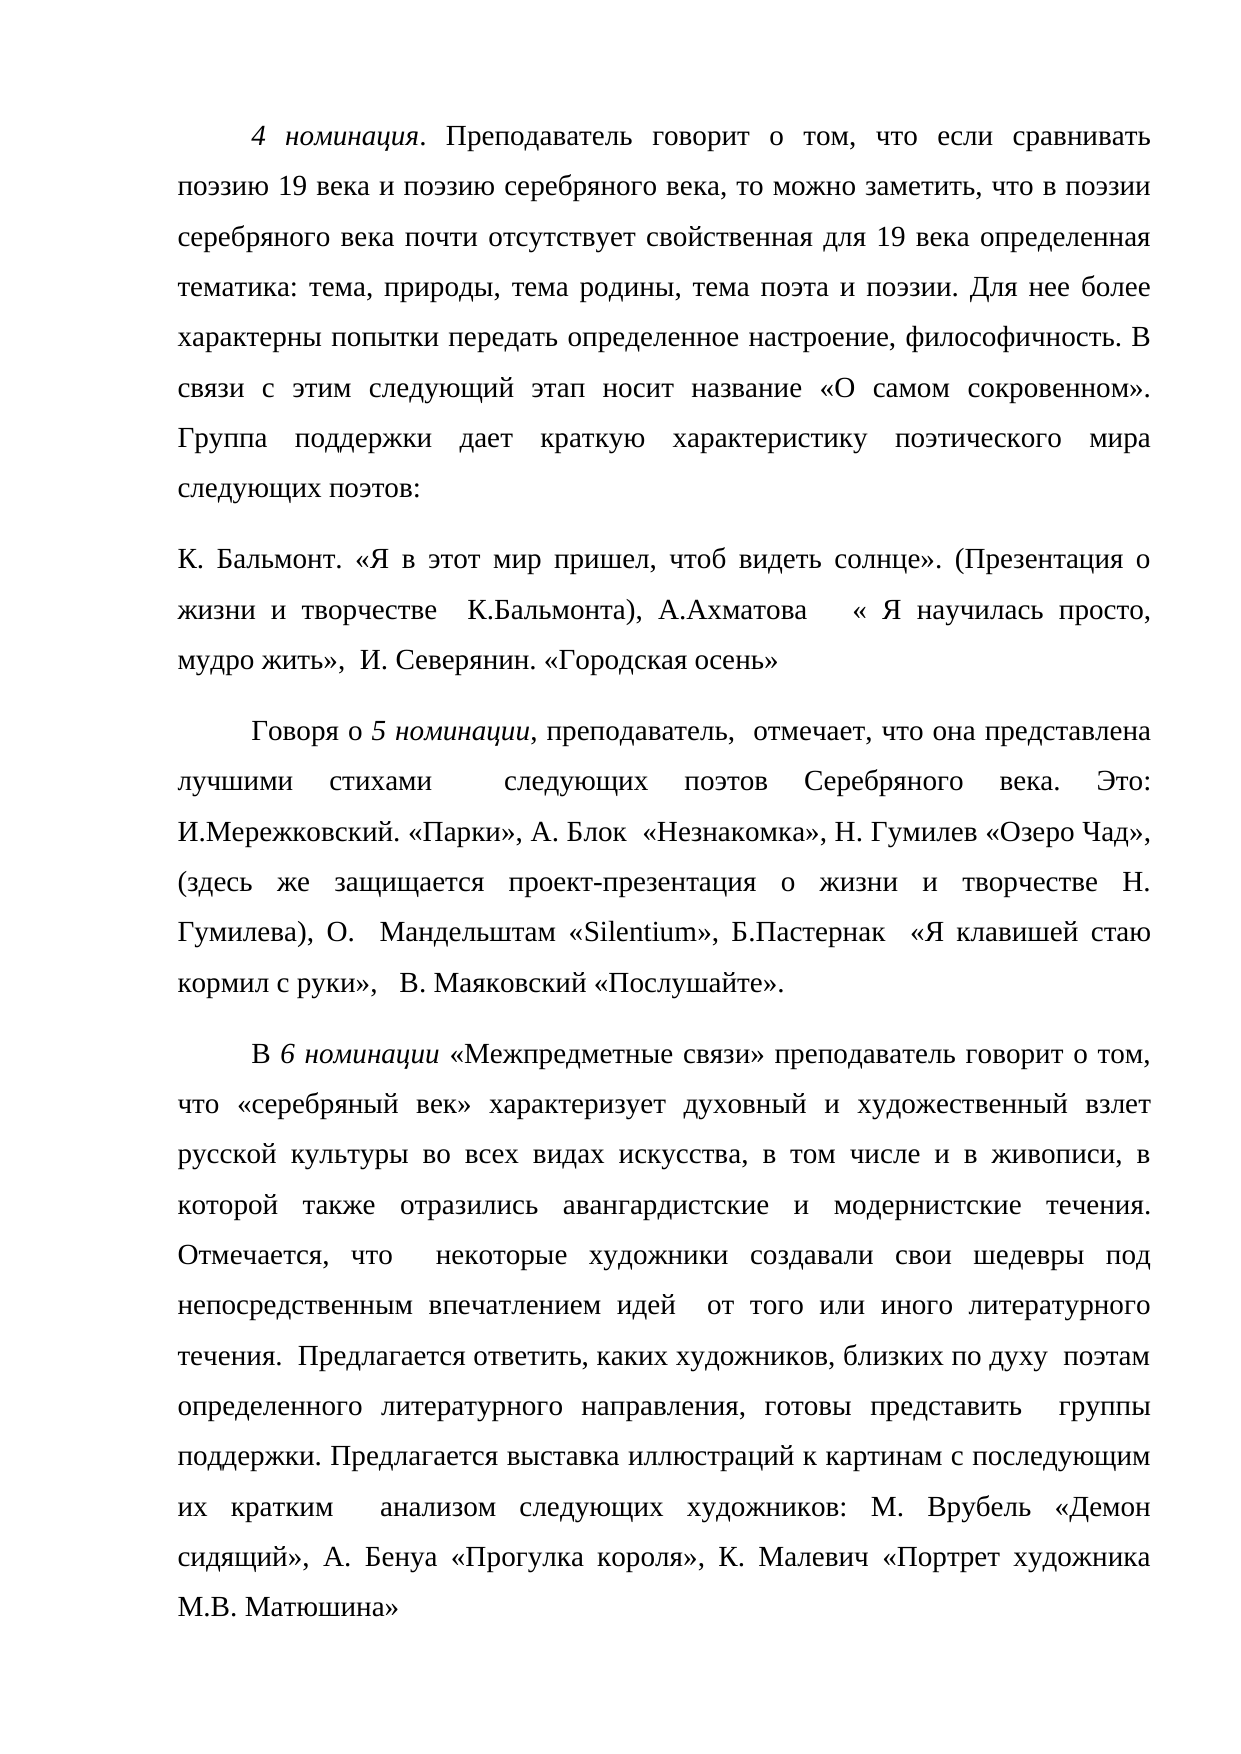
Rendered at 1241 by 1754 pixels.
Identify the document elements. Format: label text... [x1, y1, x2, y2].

text 4 номинация. Преподаватель говорит о том, что если сравнивать поэзию 19 века и поэзию серебряного века, то можно заметить, что в поэзии серебряного века почти отсутствует свойственная для 19 века определенная тематика: тема, природы, тема родины, тема поэта и поэзии. Для нее более характерны попытки передать определенное настроение, философичность. В связи с этим следующий этап носит название «О самом сокровенном». Группа поддержки дает краткую характеристику поэтического мира следующих поэтов: [177, 118, 1152, 504]
text В 6 номинации «Межпредметные связи» преподаватель говорит о том, что «серебряный век» характеризует духовный и художественный взлет русской культуры во всех видах искусства, в том числе и в живописи, в которой также отразились авангардистские и модернистские течения. Отмечается, что некоторые художники создавали свои шедевры под непосредственным впечатлением идей от того или иного литературного течения. Предлагается ответить, каких художников, близких по духу поэтам определенного литературного направления, готовы представить группы поддержки. Предлагается выставка иллюстраций к картинам с последующим их кратким анализом следующих художников: М. Врубель «Демон сидящий», А. Бенуа «Прогулка короля», К. Малевич «Портрет художника М.В. Матюшина» [177, 1036, 1152, 1623]
text К. Бальмонт. «Я в этот мир пришел, чтоб видеть солнце». (Презентация о жизни и творчестве К.Бальмонта), А.Ахматова « Я научилась просто, мудро жить», И. Северянин. «Городская осень» [177, 541, 1152, 676]
text Говоря о 5 номинации, преподаватель, отмечает, что она представлена лучшими стихами следующих поэтов Серебряного века. Это: И.Мережковский. «Парки», А. Блок «Незнакомка», Н. Гумилев «Озеро Чад», (здесь же защищается проект-презентация о жизни и творчестве Н. Гумилева), О. Мандельштам «Silentium», Б.Пастернак «Я клавишей стаю кормил с руки», В. Маяковский «Послушайте». [177, 713, 1152, 998]
